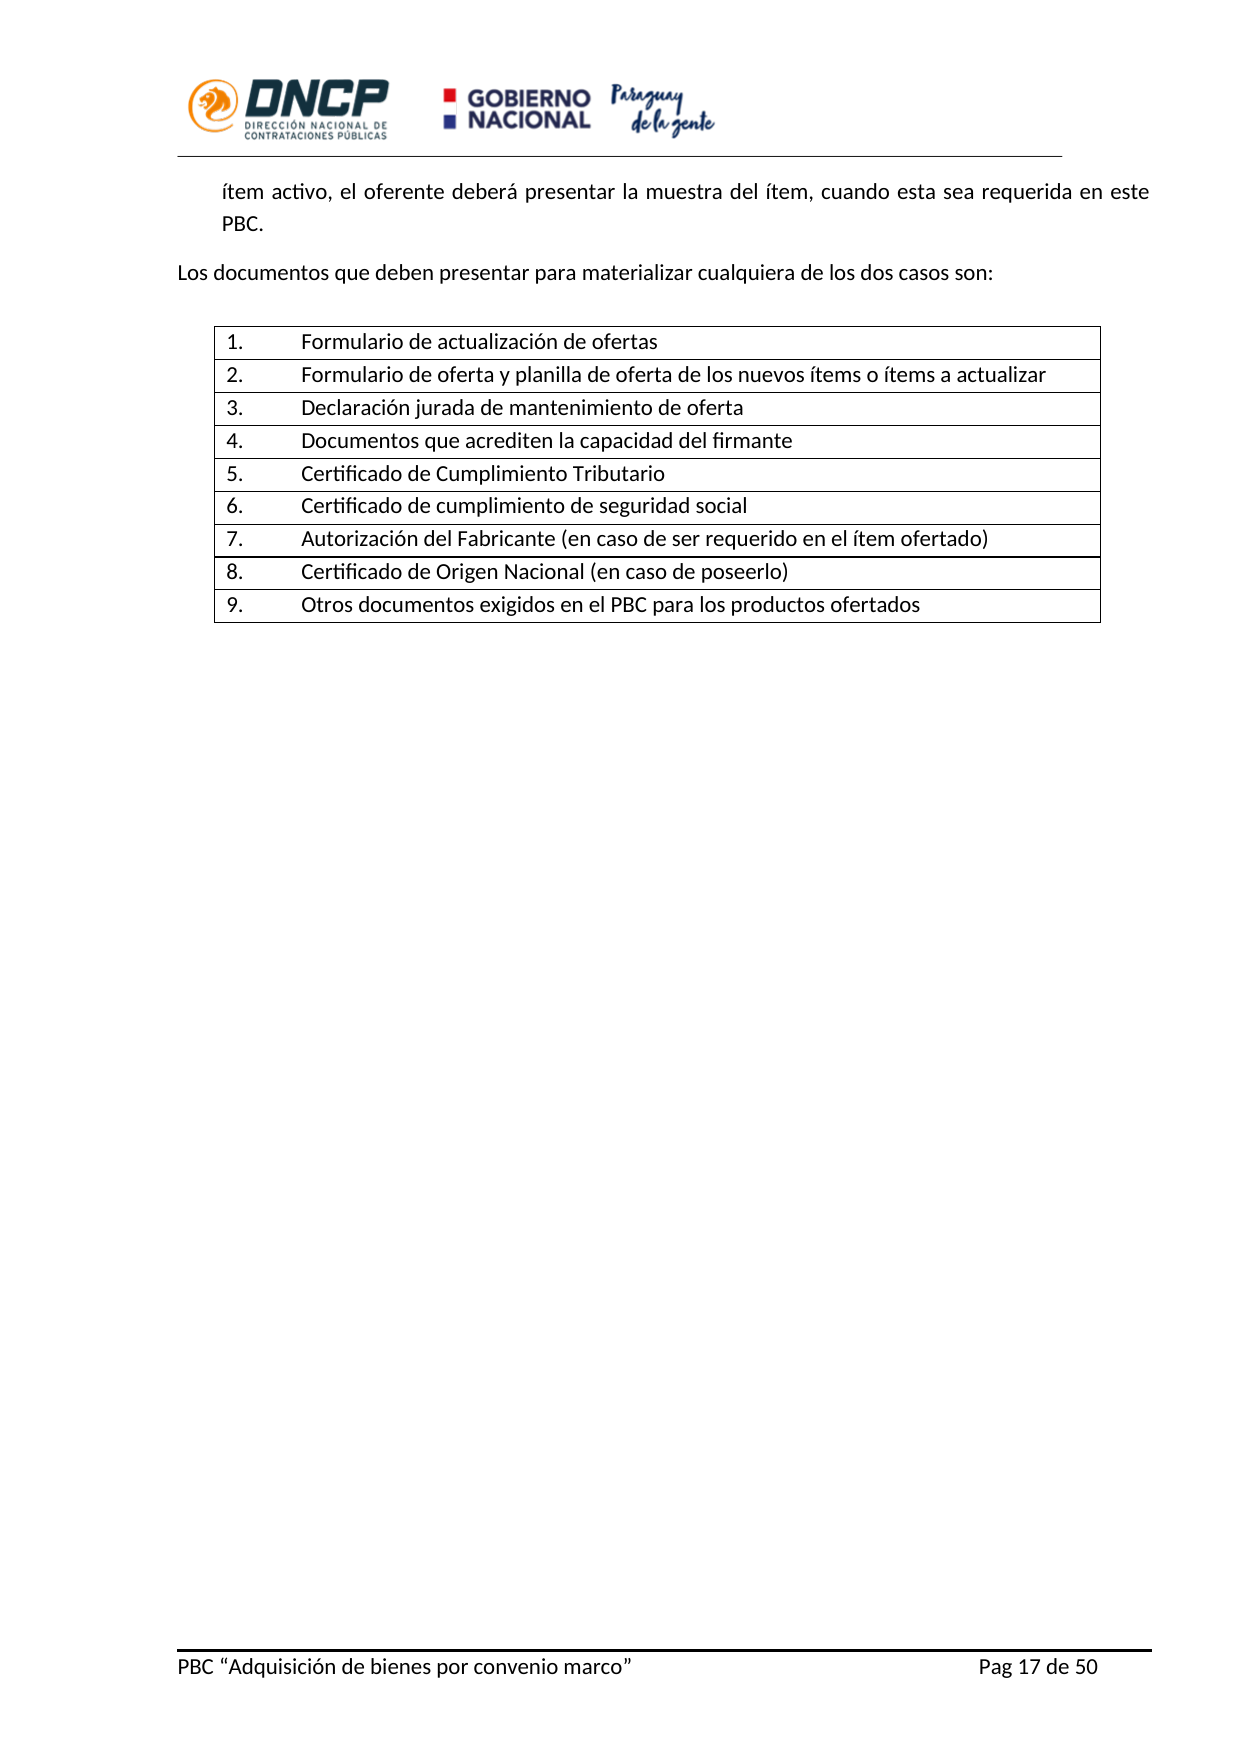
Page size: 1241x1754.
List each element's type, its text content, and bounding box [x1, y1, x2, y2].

table_cell Formulario de oferta y planilla de oferta de los nuevos ítems o ítems a actualizar [215, 360, 1100, 392]
picture [177, 73, 1063, 157]
text Los documentos que deben presentar para materializar cualquiera de los dos casos son: [177, 258, 1152, 286]
table_cell Documentos que acrediten la capacidad del firmante [215, 426, 1100, 458]
table_cell Otros documentos exigidos en el PBC para los productos ofertados [215, 590, 1100, 622]
table_header Formulario de actualización de ofertas [215, 327, 1100, 359]
table_cell Declaración jurada de mantenimiento de oferta [215, 393, 1100, 425]
table_cell Certificado de Origen Nacional (en caso de poseerlo) [215, 558, 1100, 589]
table_cell Certificado de Cumplimiento Tributario [215, 459, 1100, 491]
table_cell Certificado de cumplimiento de seguridad social [215, 492, 1100, 523]
table_cell Autorización del Fabricante (en caso de ser requerido en el ítem ofertado) [215, 525, 1100, 556]
